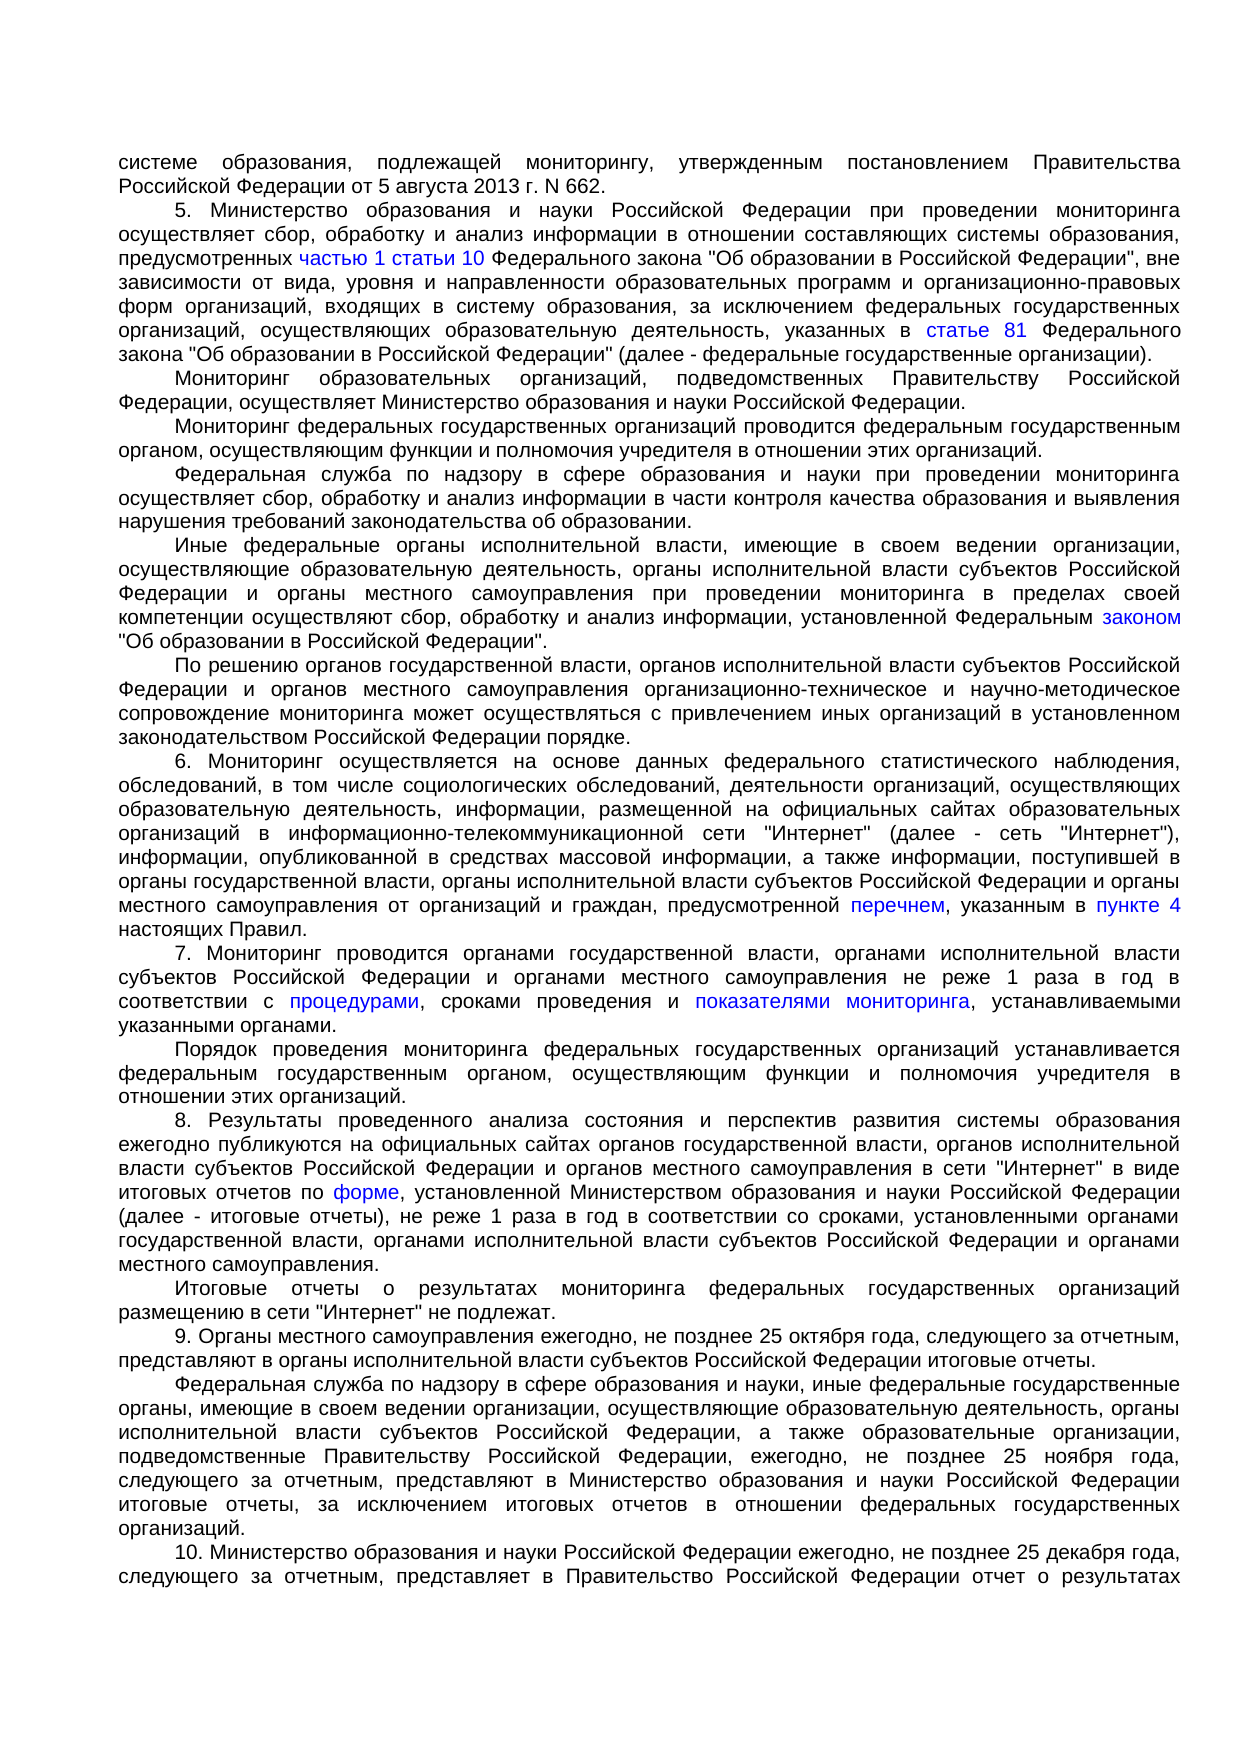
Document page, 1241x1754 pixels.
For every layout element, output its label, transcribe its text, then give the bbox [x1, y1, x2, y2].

text Мониторинг федеральных государственных организаций проводится федеральным государственным органом, осуществляющим функции и полномочия учредителя в отношении этих организаций. [118, 413, 1181, 461]
text По решению органов государственной власти, органов исполнительной власти субъектов Российской Федерации и органов местного самоуправления организационно-техническое и научно-методическое сопровождение мониторинга может осуществляться с привлечением иных организаций в установленном законодательством Российской Федерации порядке. [118, 653, 1181, 749]
text Мониторинг образовательных организаций, подведомственных Правительству Российской Федерации, осуществляет Министерство образования и науки Российской Федерации. [118, 366, 1181, 413]
text Порядок проведения мониторинга федеральных государственных организаций устанавливается федеральным государственным органом, осуществляющим функции и полномочия учредителя в отношении этих организаций. [118, 1036, 1181, 1108]
text Федеральная служба по надзору в сфере образования и науки, иные федеральные государственные органы, имеющие в своем ведении организации, осуществляющие образовательную деятельность, органы исполнительной власти субъектов Российской Федерации, а также образовательные организации, подведомственные Правительству Российской Федерации, ежегодно, не позднее 25 ноября года, следующего за отчетным, представляют в Министерство образования и науки Российской Федерации итоговые отчеты, за исключением итоговых отчетов в отношении федеральных государственных организаций. [118, 1372, 1181, 1539]
text 6. Мониторинг осуществляется на основе данных федерального статистического наблюдения, обследований, в том числе социологических обследований, деятельности организаций, осуществляющих образовательную деятельность, информации, размещенной на официальных сайтах образовательных организаций в информационно-телекоммуникационной сети "Интернет" (далее - сеть "Интернет"), информации, опубликованной в средствах массовой информации, а также информации, поступившей в органы государственной власти, органы исполнительной власти субъектов Российской Федерации и органы местного самоуправления от организаций и граждан, предусмотренной перечнем, указанным в пункте 4 настоящих Правил. [118, 749, 1181, 941]
text 7. Мониторинг проводится органами государственной власти, органами исполнительной власти субъектов Российской Федерации и органами местного самоуправления не реже 1 раза в год в соответствии с процедурами, сроками проведения и показателями мониторинга, устанавливаемыми указанными органами. [118, 941, 1181, 1036]
text 5. Министерство образования и науки Российской Федерации при проведении мониторинга осуществляет сбор, обработку и анализ информации в отношении составляющих системы образования, предусмотренных частью 1 статьи 10 Федерального закона "Об образовании в Российской Федерации", вне зависимости от вида, уровня и направленности образовательных программ и организационно-правовых форм организаций, входящих в систему образования, за исключением федеральных государственных организаций, осуществляющих образовательную деятельность, указанных в статье 81 Федерального закона "Об образовании в Российской Федерации" (далее - федеральные государственные организации). [118, 198, 1181, 366]
text 8. Результаты проведенного анализа состояния и перспектив развития системы образования ежегодно публикуются на официальных сайтах органов государственной власти, органов исполнительной власти субъектов Российской Федерации и органов местного самоуправления в сети "Интернет" в виде итоговых отчетов по форме, установленной Министерством образования и науки Российской Федерации (далее - итоговые отчеты), не реже 1 раза в год в соответствии со сроками, установленными органами государственной власти, органами исполнительной власти субъектов Российской Федерации и органами местного самоуправления. [118, 1108, 1181, 1276]
text Итоговые отчеты о результатах мониторинга федеральных государственных организаций размещению в сети "Интернет" не подлежат. [118, 1276, 1181, 1324]
text Федеральная служба по надзору в сфере образования и науки при проведении мониторинга осуществляет сбор, обработку и анализ информации в части контроля качества образования и выявления нарушения требований законодательства об образовании. [118, 461, 1181, 533]
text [118, 150, 1181, 198]
text Иные федеральные органы исполнительной власти, имеющие в своем ведении организации, осуществляющие образовательную деятельность, органы исполнительной власти субъектов Российской Федерации и органы местного самоуправления при проведении мониторинга в пределах своей компетенции осуществляют сбор, обработку и анализ информации, установленной Федеральным законом "Об образовании в Российской Федерации". [118, 533, 1181, 653]
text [118, 1539, 1181, 1587]
text 9. Органы местного самоуправления ежегодно, не позднее 25 октября года, следующего за отчетным, представляют в органы исполнительной власти субъектов Российской Федерации итоговые отчеты. [118, 1324, 1181, 1372]
